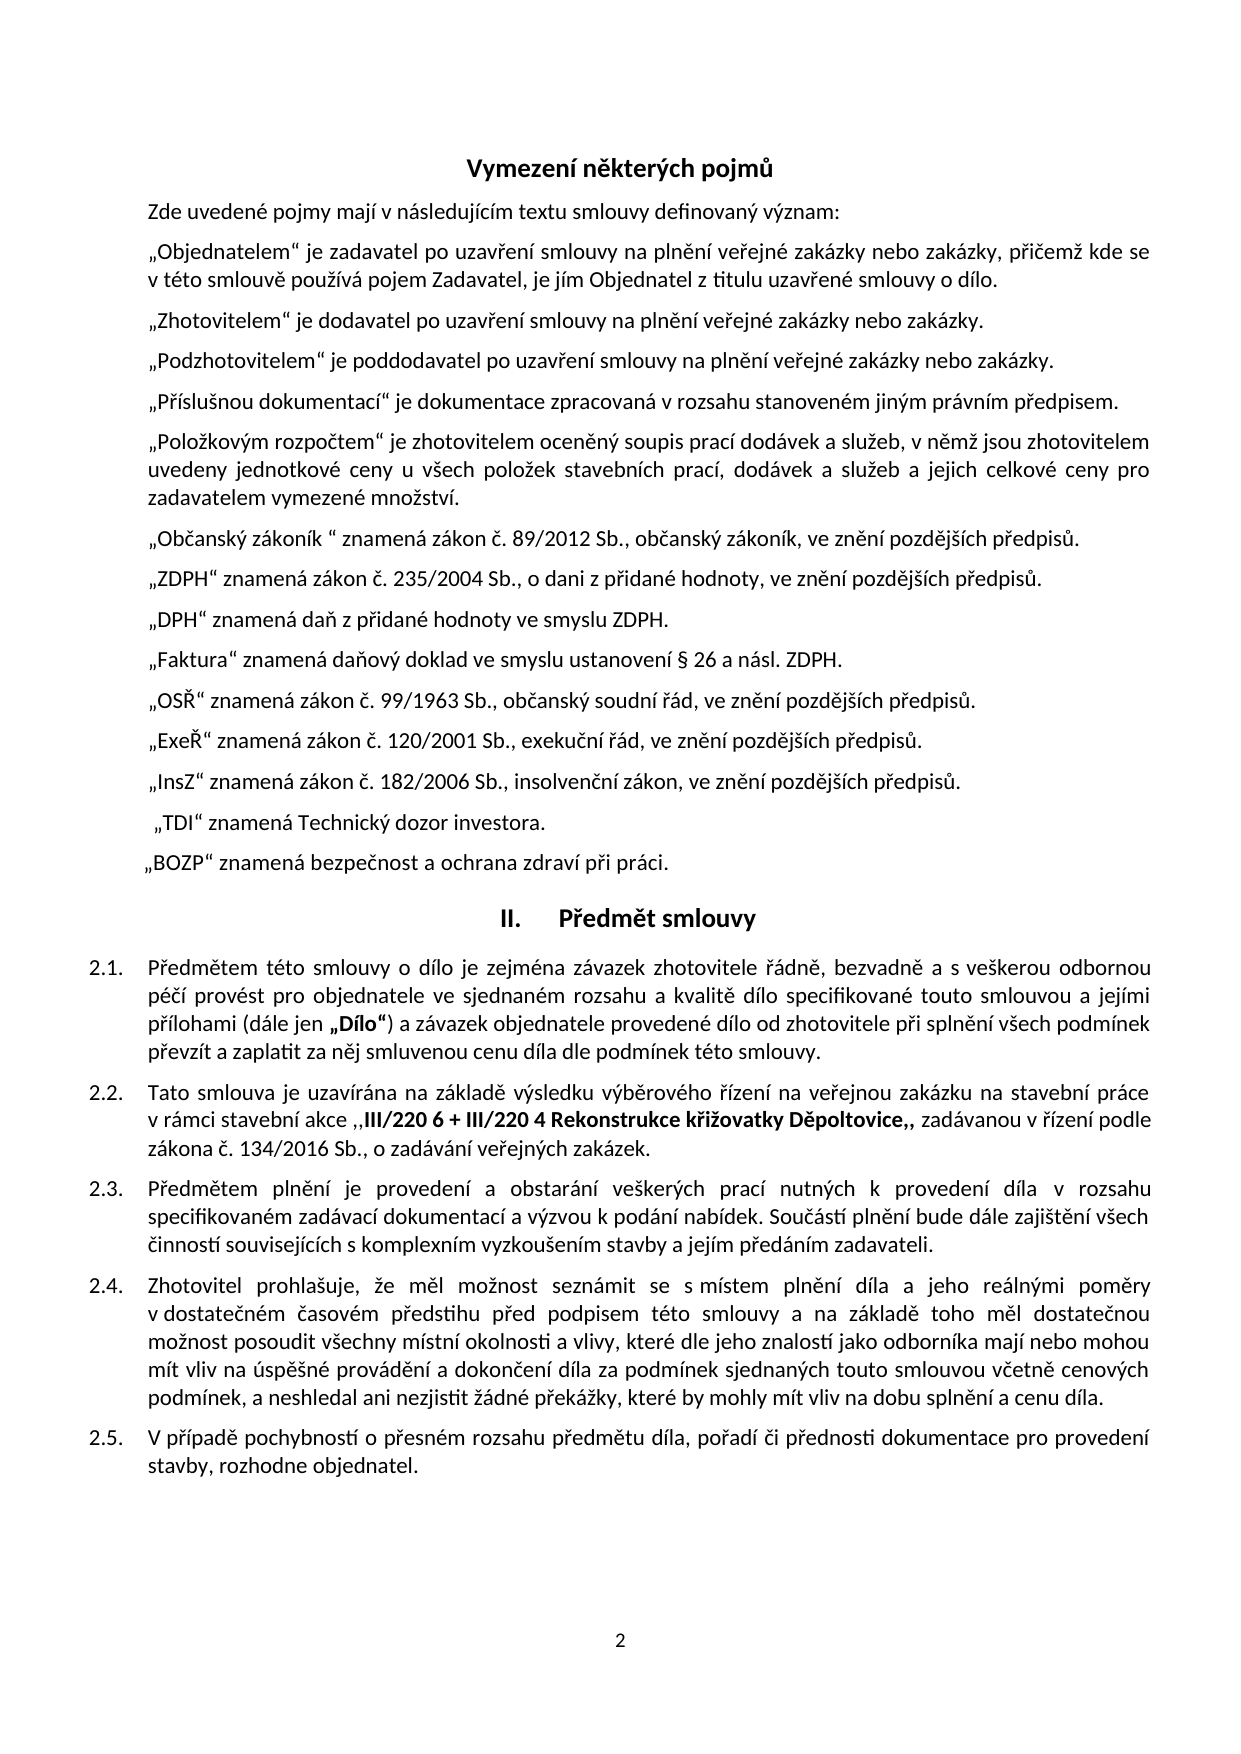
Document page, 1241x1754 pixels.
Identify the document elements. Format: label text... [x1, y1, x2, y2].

text Vymezení některých pojmů [89, 151, 1152, 184]
list Zhotovitel prohlašuje, že měl možnost seznámit se s místem plnění díla a jeho reálnými poměry v dostatečném časovém předstihu před podpisem této smlouvy a na základě toho měl dostatečnou možnost posoudit všechny místní okolnosti a vlivy, které dle jeho znalostí jako odborníka mají nebo mohou mít vliv na úspěšné provádění a dokončení díla za podmínek sjednaných touto smlouvou včetně cenových podmínek, a neshledal ani nezjistit žádné překážky, které by mohly mít vliv na dobu splnění a cenu díla. [89, 1271, 1152, 1411]
text „BOZP“ znamená bezpečnost a ochrana zdraví při práci. [133, 848, 1152, 876]
text „TDI“ znamená Technický dozor investora. [148, 808, 1152, 836]
list Předmětem plnění je provedení a obstarání veškerých prací nutných k provedení díla v rozsahu specifikovaném zadávací dokumentací a výzvou k podání nabídek. Součástí plnění bude dále zajištění všech činností souvisejících s komplexním vyzkoušením stavby a jejím předáním zadavateli. [89, 1174, 1152, 1258]
text „Příslušnou dokumentací“ je dokumentace zpracovaná v rozsahu stanoveném jiným právním předpisem. [148, 387, 1152, 415]
text „Faktura“ znamená daňový doklad ve smyslu ustanovení § 26 a násl. ZDPH. [148, 646, 1152, 674]
text „ExeŘ“ znamená zákon č. 120/2001 Sb., exekuční řád, ve znění pozdějších předpisů. [148, 727, 1152, 755]
text „Podzhotovitelem“ je poddodavatel po uzavření smlouvy na plnění veřejné zakázky nebo zakázky. [148, 346, 1152, 374]
text „DPH“ znamená daň z přidané hodnoty ve smyslu ZDPH. [148, 605, 1152, 633]
text Zde uvedené pojmy mají v následujícím textu smlouvy definovaný význam: [148, 197, 1152, 225]
text „Zhotovitelem“ je dodavatel po uzavření smlouvy na plnění veřejné zakázky nebo zakázky. [148, 306, 1152, 334]
text „Položkovým rozpočtem“ je zhotovitelem oceněný soupis prací dodávek a služeb, v němž jsou zhotovitelem uvedeny jednotkové ceny u všech položek stavebních prací, dodávek a služeb a jejich celkové ceny pro zadavatelem vymezené množství. [148, 427, 1152, 512]
text „ZDPH“ znamená zákon č. 235/2004 Sb., o dani z přidané hodnoty, ve znění pozdějších předpisů. [148, 564, 1152, 593]
list Tato smlouva je uzavírána na základě výsledku výběrového řízení na veřejnou zakázku na stavební práce v rámci stavební akce ,,III/220 6 + III/220 4 Rekonstrukce křižovatky Děpoltovice,, zadávanou v řízení podle zákona č. 134/2016 Sb., o zadávání veřejných zakázek. [89, 1078, 1152, 1162]
text „Objednatelem“ je zadavatel po uzavření smlouvy na plnění veřejné zakázky nebo zakázky, přičemž kde se v této smlouvě používá pojem Zadavatel, je jím Objednatel z titulu uzavřené smlouvy o dílo. [148, 237, 1152, 293]
text „OSŘ“ znamená zákon č. 99/1963 Sb., občanský soudní řád, ve znění pozdějších předpisů. [148, 686, 1152, 714]
text „Občanský zákoník “ znamená zákon č. 89/2012 Sb., občanský zákoník, ve znění pozdějších předpisů. [148, 524, 1152, 552]
list Předmět smlouvy [126, 901, 1152, 934]
text „InsZ“ znamená zákon č. 182/2006 Sb., insolvenční zákon, ve znění pozdějších předpisů. [148, 767, 1152, 795]
list V případě pochybností o přesném rozsahu předmětu díla, pořadí či přednosti dokumentace pro provedení stavby, rozhodne objednatel. [89, 1423, 1152, 1479]
list Předmětem této smlouvy o dílo je zejména závazek zhotovitele řádně, bezvadně a s veškerou odbornou péčí provést pro objednatele ve sjednaném rozsahu a kvalitě dílo specifikované touto smlouvou a jejími přílohami (dále jen „Dílo“) a závazek objednatele provedené dílo od zhotovitele při splnění všech podmínek převzít a zaplatit za něj smluvenou cenu díla dle podmínek této smlouvy. [89, 953, 1152, 1065]
